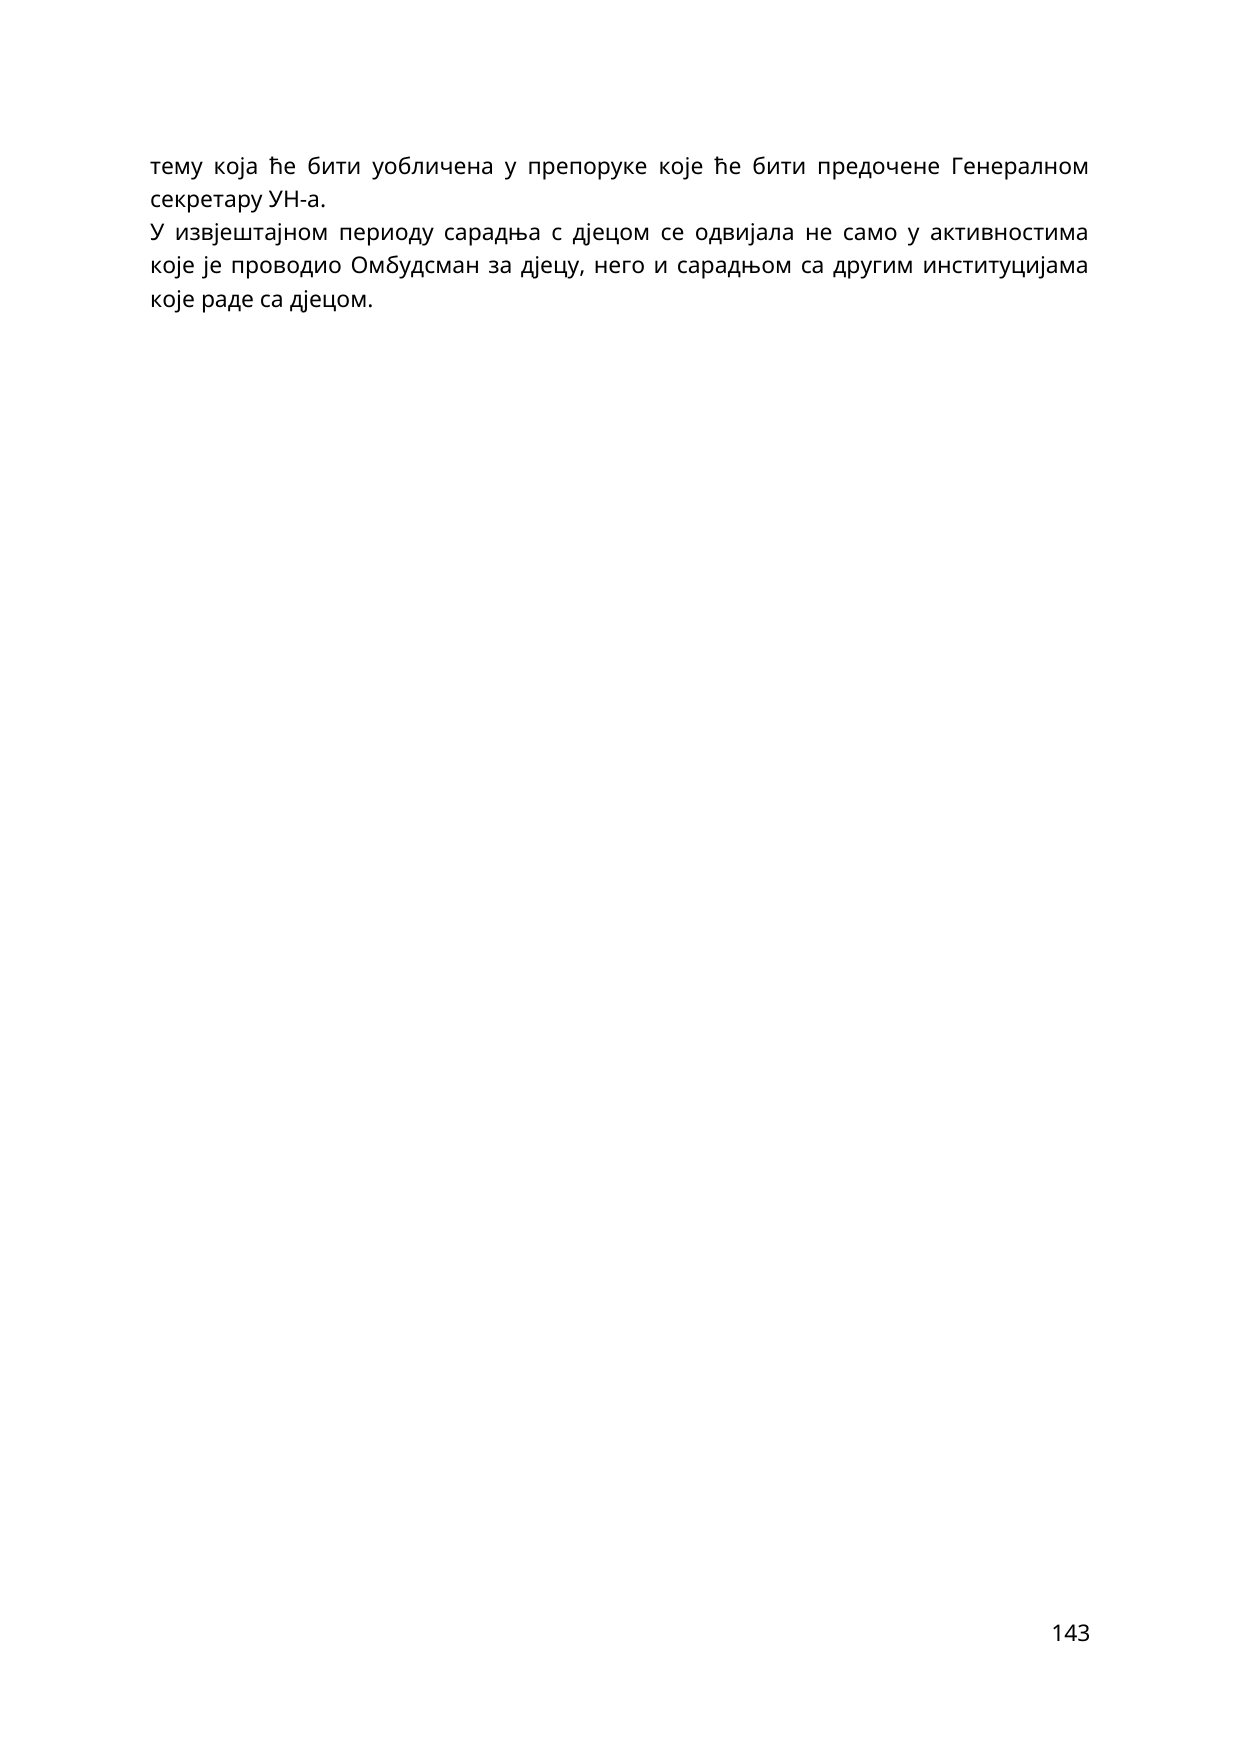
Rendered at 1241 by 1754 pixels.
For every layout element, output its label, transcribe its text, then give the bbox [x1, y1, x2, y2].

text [150, 150, 1090, 214]
text У извјештајном периоду сарадња с дјецом се одвијала не само у активностима које је проводио Омбудсман за дјецу, него и сарадњом са другим институцијама које раде са дјецом. [150, 216, 1090, 314]
